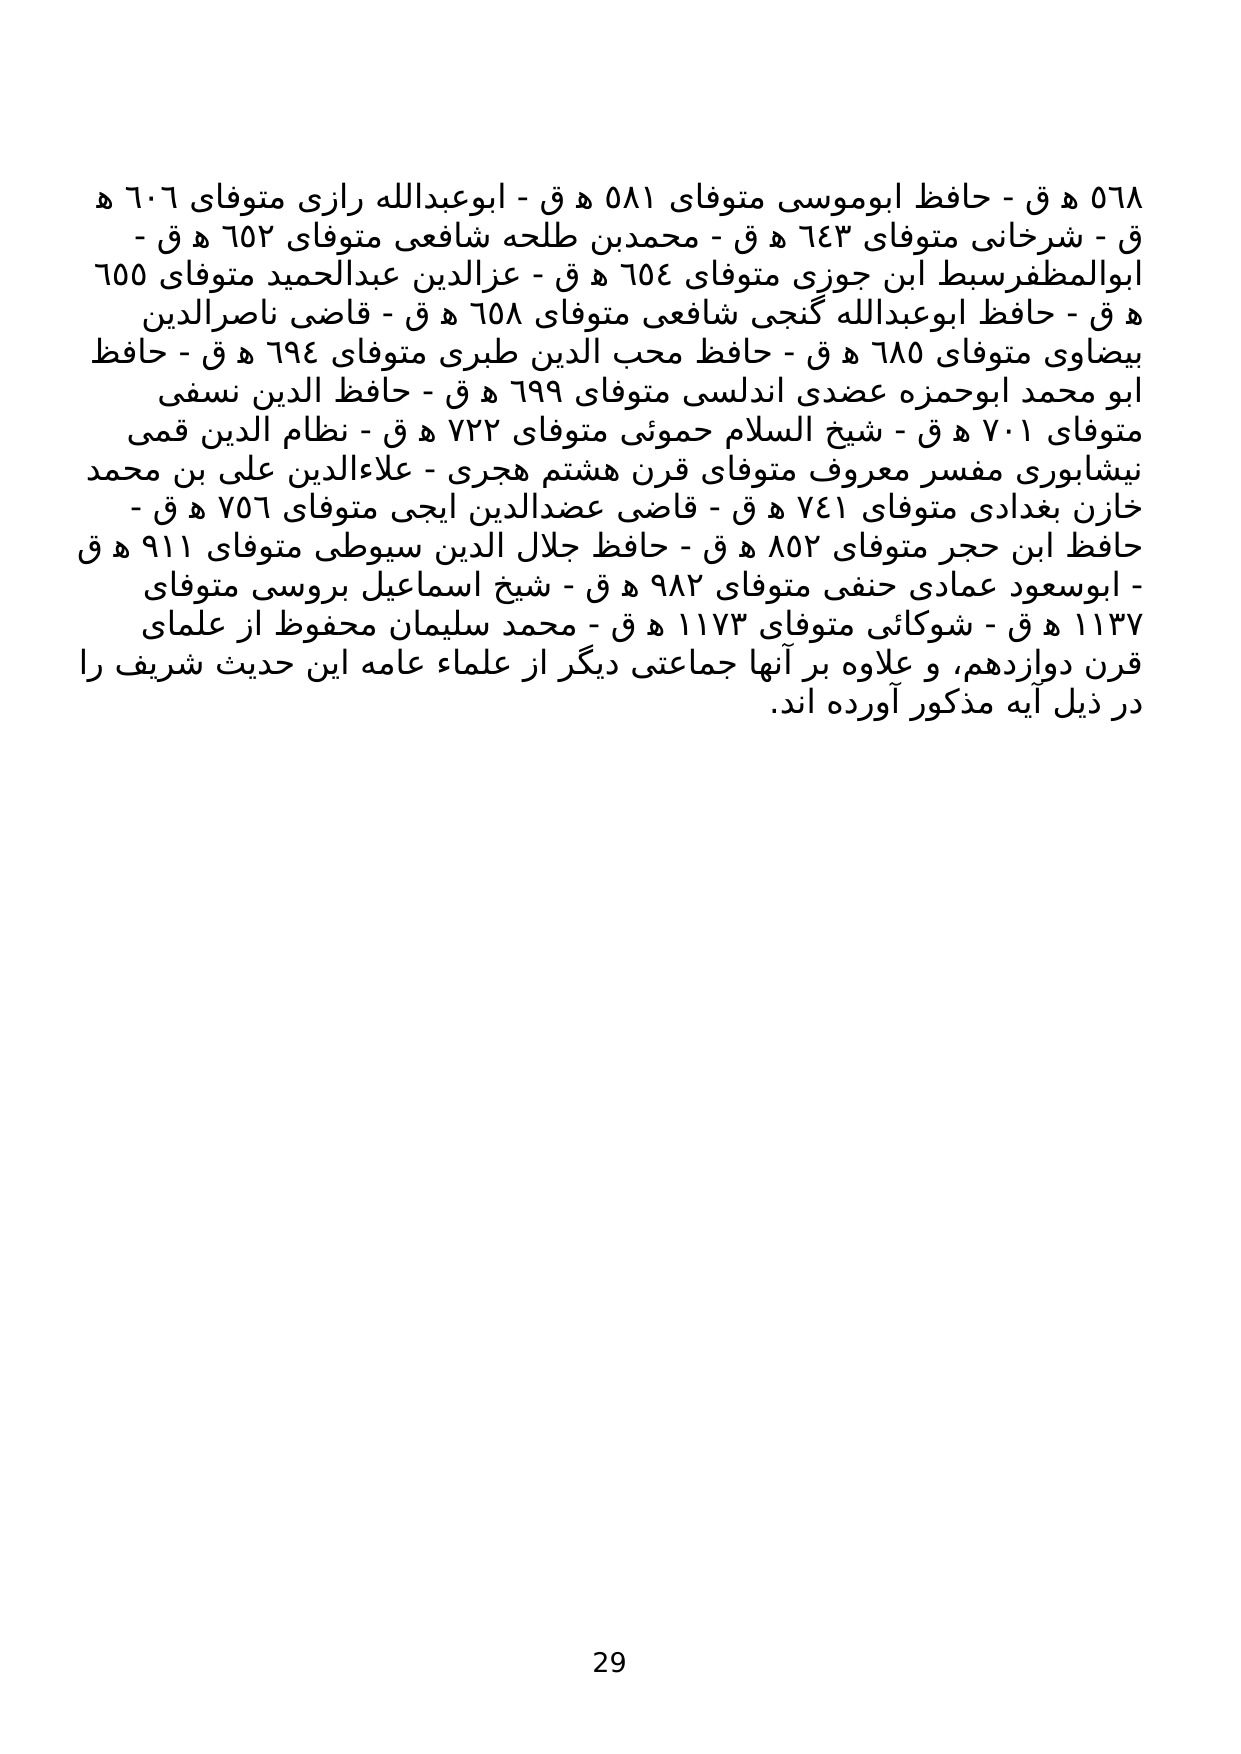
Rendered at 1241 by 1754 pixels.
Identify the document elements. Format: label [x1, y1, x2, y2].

text [75, 177, 1144, 721]
